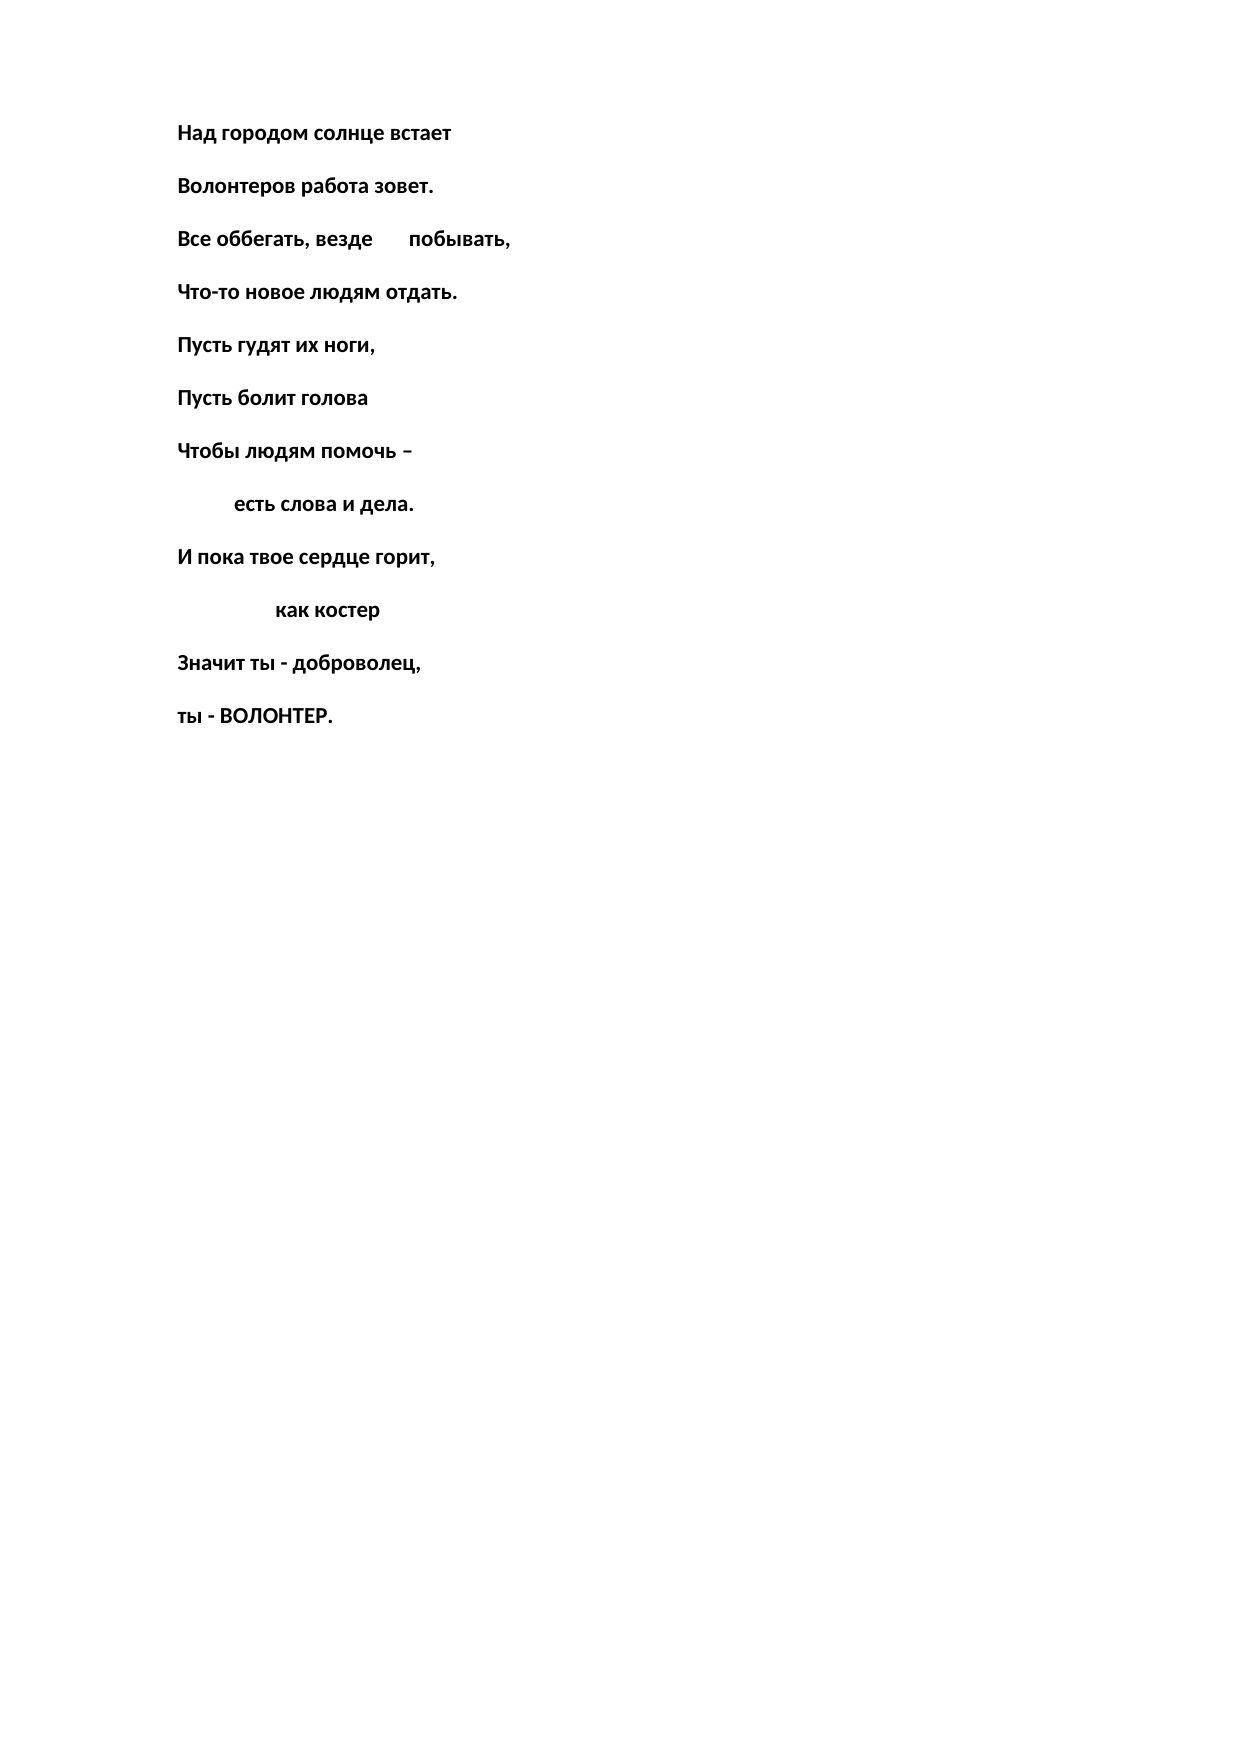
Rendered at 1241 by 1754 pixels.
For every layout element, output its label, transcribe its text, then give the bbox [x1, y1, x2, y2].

text Волонтеров работа зовет. [177, 171, 1152, 199]
text Что-то новое людям отдать. [177, 277, 1152, 305]
text Пусть болит голова [177, 383, 1152, 411]
text есть слова и дела. [177, 489, 1152, 517]
text Над городом солнце встает [177, 118, 1152, 146]
text Пусть гудят их ноги, [177, 330, 1152, 358]
text как костер [177, 595, 1152, 623]
text Значит ты - доброволец, [177, 648, 1152, 676]
text И пока твое сердце горит, [177, 542, 1152, 570]
text ты - ВОЛОНТЕР. [177, 701, 1152, 729]
text Чтобы людям помочь – [177, 436, 1152, 464]
text Все оббегать, везде побывать, [177, 224, 1152, 252]
